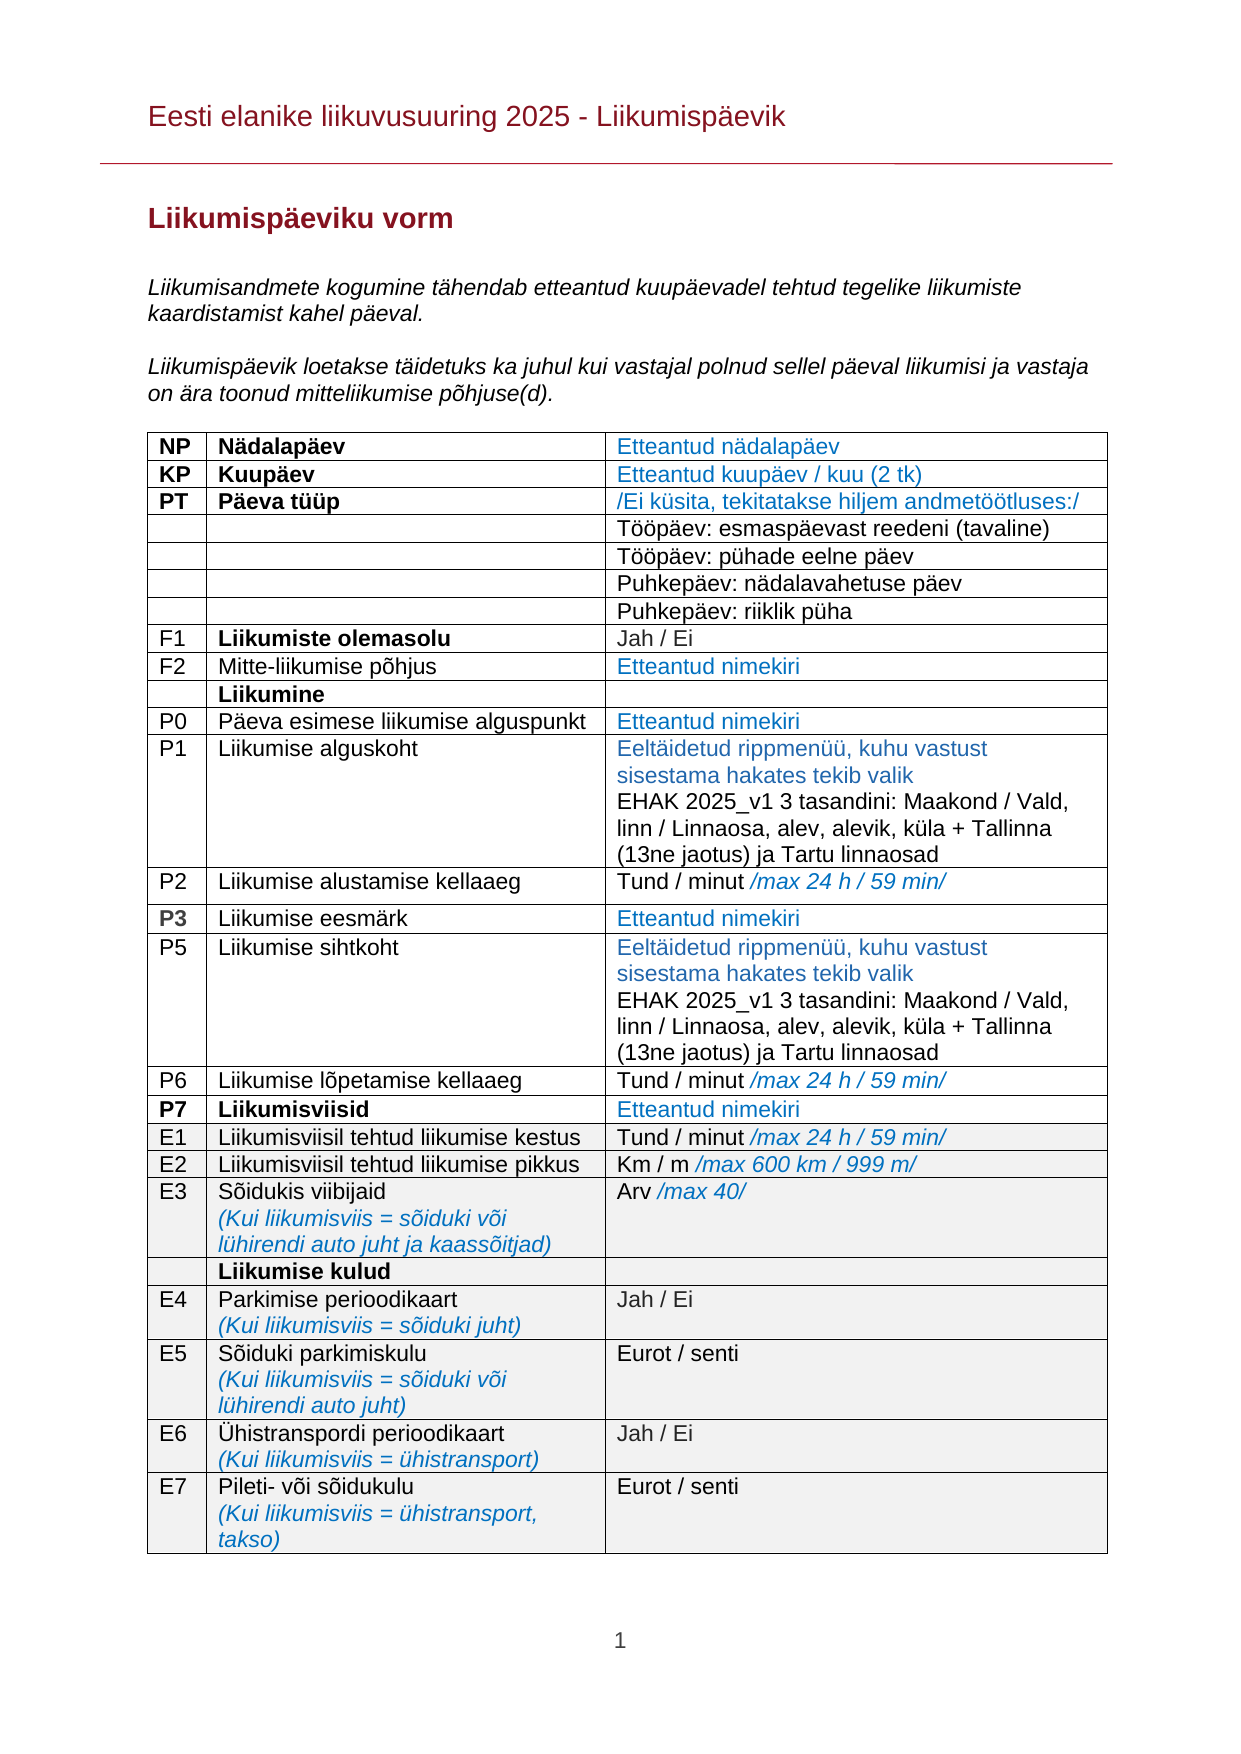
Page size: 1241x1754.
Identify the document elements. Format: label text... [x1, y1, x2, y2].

table_cell E4 [148, 1286, 206, 1338]
table_cell Puhkepäev: nädalavahetuse päev [606, 570, 1107, 597]
table_cell Päeva esimese liikumise alguspunkt [207, 708, 605, 734]
table_cell [606, 1258, 1107, 1285]
text Liikumispäevik loetakse täidetuks ka juhul kui vastajal polnud sellel päeval liikumisi ja vastaja on ära toonud mitteliikumise põhjuse(d). [148, 353, 1093, 406]
table_cell Tööpäev: esmaspäevast reedeni (tavaline) [606, 515, 1107, 542]
table_header NP [148, 433, 206, 459]
table_cell Eurot / senti [606, 1473, 1107, 1552]
table_cell E2 [148, 1151, 206, 1177]
table_cell Km / m /max 600 km / 999 m/ [606, 1151, 1107, 1177]
table_cell [148, 543, 206, 569]
text Liikumisandmete kogumine tähendab etteantud kuupäevadel tehtud tegelike liikumiste kaardistamist kahel päeval. [148, 274, 1093, 327]
table_cell P6 [148, 1067, 206, 1095]
table_cell [207, 515, 605, 542]
table_cell Liikumise kulud [207, 1258, 605, 1285]
table_cell Sõidukis viibijaid (Kui liikumisviis = sõiduki või lühirendi auto juht ja kaassõitjad) [207, 1178, 605, 1257]
table_cell P5 [148, 934, 206, 1066]
table_cell Etteantud nimekiri [606, 708, 1107, 734]
table_cell Jah / Ei [606, 1286, 1107, 1338]
table_cell Tööpäev: pühade eelne päev [606, 543, 1107, 569]
table_cell /Ei küsita, tekitatakse hiljem andmetöötluses:/ [606, 488, 1107, 514]
table_cell Eeltäidetud rippmenüü, kuhu vastust sisestama hakates tekib valik EHAK 2025_v1 3 tasandini: Maakond / Vald, linn / Linnaosa, alev, alevik, küla + Tallinna (13ne jaotus) ja Tartu linnaosad [606, 735, 1107, 867]
table_cell Mitte-liikumise põhjus [207, 653, 605, 679]
table_cell [148, 515, 206, 542]
table_cell Eurot / senti [606, 1340, 1107, 1418]
table_cell Parkimise perioodikaart (Kui liikumisviis = sõiduki juht) [207, 1286, 605, 1338]
table_cell E1 [148, 1124, 206, 1150]
table_cell F1 [148, 625, 206, 652]
table_header Nädalapäev [207, 433, 605, 459]
table_cell Jah / Ei [606, 1420, 1107, 1472]
table_cell P1 [148, 735, 206, 867]
table_cell [606, 681, 1107, 707]
table_cell Liikumise eesmärk [207, 905, 605, 933]
table_cell Liikumise lõpetamise kellaaeg [207, 1067, 605, 1095]
table_cell Etteantud kuupäev / kuu (2 tk) [606, 461, 1107, 487]
table_cell PT [148, 488, 206, 514]
table_cell Etteantud nimekiri [606, 653, 1107, 679]
table_cell P0 [148, 708, 206, 734]
table_cell P2 [148, 868, 206, 903]
table_header Etteantud nädalapäev [606, 433, 1107, 459]
table_cell Kuupäev [207, 461, 605, 487]
table_cell Jah / Ei [606, 625, 1107, 652]
table_cell [207, 543, 605, 569]
table_cell Liikumise alguskoht [207, 735, 605, 867]
table_cell Tund / minut /max 24 h / 59 min/ [606, 1067, 1107, 1095]
table_cell Arv /max 40/ [606, 1178, 1107, 1257]
table_cell Sõiduki parkimiskulu (Kui liikumisviis = sõiduki või lühirendi auto juht) [207, 1340, 605, 1418]
table_cell E6 [148, 1420, 206, 1472]
table_cell Etteantud nimekiri [606, 905, 1107, 933]
table_cell Etteantud nimekiri [606, 1096, 1107, 1122]
table_cell Liikumisviisid [207, 1096, 605, 1122]
table_cell Ühistranspordi perioodikaart (Kui liikumisviis = ühistransport) [207, 1420, 605, 1472]
table_cell Liikumisviisil tehtud liikumise pikkus [207, 1151, 605, 1177]
table_cell [148, 598, 206, 624]
table_cell Tund / minut /max 24 h / 59 min/ [606, 868, 1107, 903]
table_cell KP [148, 461, 206, 487]
table_cell Liikumisviisil tehtud liikumise kestus [207, 1124, 605, 1150]
table_cell [148, 570, 206, 597]
table_cell E5 [148, 1340, 206, 1418]
table_cell Liikumiste olemasolu [207, 625, 605, 652]
table_cell Liikumise alustamise kellaaeg [207, 868, 605, 903]
table_cell E7 [148, 1473, 206, 1552]
table_cell [207, 570, 605, 597]
subtitle Liikumispäeviku vorm [148, 201, 1093, 234]
table_cell Tund / minut /max 24 h / 59 min/ [606, 1124, 1107, 1150]
table_cell Pileti- või sõidukulu (Kui liikumisviis = ühistransport, takso) [207, 1473, 605, 1552]
table_cell Päeva tüüp [207, 488, 605, 514]
table_cell [207, 598, 605, 624]
table_cell Liikumine [207, 681, 605, 707]
table_cell Liikumise sihtkoht [207, 934, 605, 1066]
table_cell Eeltäidetud rippmenüü, kuhu vastust sisestama hakates tekib valik EHAK 2025_v1 3 tasandini: Maakond / Vald, linn / Linnaosa, alev, alevik, küla + Tallinna (13ne jaotus) ja Tartu linnaosad [606, 934, 1107, 1066]
table_cell P3 [148, 905, 206, 933]
table_cell [148, 681, 206, 707]
table_cell Puhkepäev: riiklik püha [606, 598, 1107, 624]
table_cell P7 [148, 1096, 206, 1122]
table_cell F2 [148, 653, 206, 679]
table_cell E3 [148, 1178, 206, 1257]
table_cell [148, 1258, 206, 1285]
